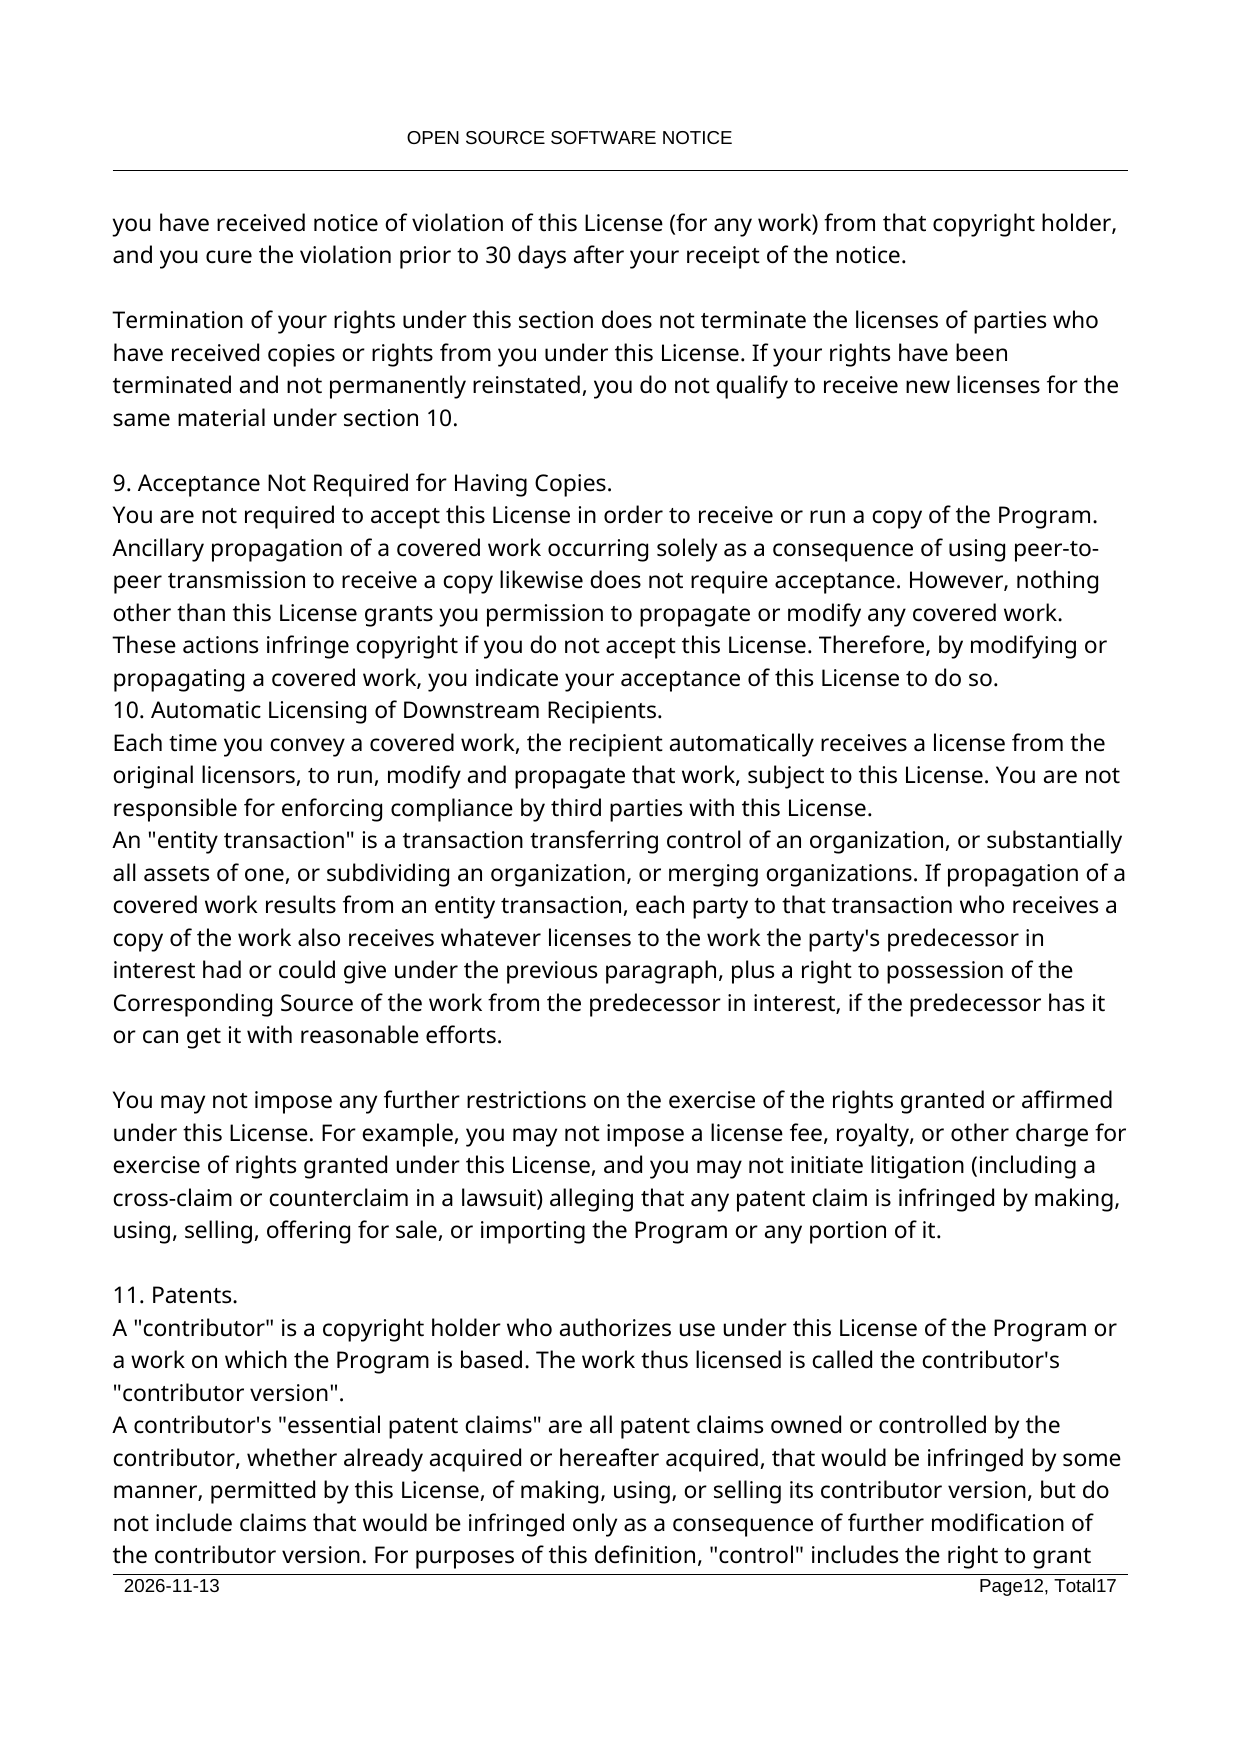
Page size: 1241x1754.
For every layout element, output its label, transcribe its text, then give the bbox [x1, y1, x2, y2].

text 9. Acceptance Not Required for Having Copies. [112, 466, 1128, 499]
text 11. Patents. [112, 1279, 1128, 1311]
text You are not required to accept this License in order to receive or run a copy of the Program. Ancillary propagation of a covered work occurring solely as a consequence of using peer-to-peer transmission to receive a copy likewise does not require acceptance. However, nothing other than this License grants you permission to propagate or modify any covered work. These actions infringe copyright if you do not accept this License. Therefore, by modifying or propagating a covered work, you indicate your acceptance of this License to do so. [112, 499, 1128, 694]
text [112, 1409, 1128, 1571]
text A "contributor" is a copyright holder who authorizes use under this License of the Program or a work on which the Program is based. The work thus licensed is called the contributor's "contributor version". [112, 1311, 1128, 1409]
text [112, 206, 1128, 271]
text An "entity transaction" is a transaction transferring control of an organization, or substantially all assets of one, or subdividing an organization, or merging organizations. If propagation of a covered work results from an entity transaction, each party to that transaction who receives a copy of the work also receives whatever licenses to the work the party's predecessor in interest had or could give under the previous paragraph, plus a right to possession of the Corresponding Source of the work from the predecessor in interest, if the predecessor has it or can get it with reasonable efforts. [112, 824, 1128, 1051]
text Termination of your rights under this section does not terminate the licenses of parties who have received copies or rights from you under this License. If your rights have been terminated and not permanently reinstated, you do not qualify to receive new licenses for the same material under section 10. [112, 304, 1128, 434]
text 10. Automatic Licensing of Downstream Recipients. [112, 694, 1128, 726]
text You may not impose any further restrictions on the exercise of the rights granted or affirmed under this License. For example, you may not impose a license fee, royalty, or other charge for exercise of rights granted under this License, and you may not initiate litigation (including a cross-claim or counterclaim in a lawsuit) alleging that any patent claim is infringed by making, using, selling, offering for sale, or importing the Program or any portion of it. [112, 1084, 1128, 1246]
text Each time you convey a covered work, the recipient automatically receives a license from the original licensors, to run, modify and propagate that work, subject to this License. You are not responsible for enforcing compliance by third parties with this License. [112, 726, 1128, 824]
